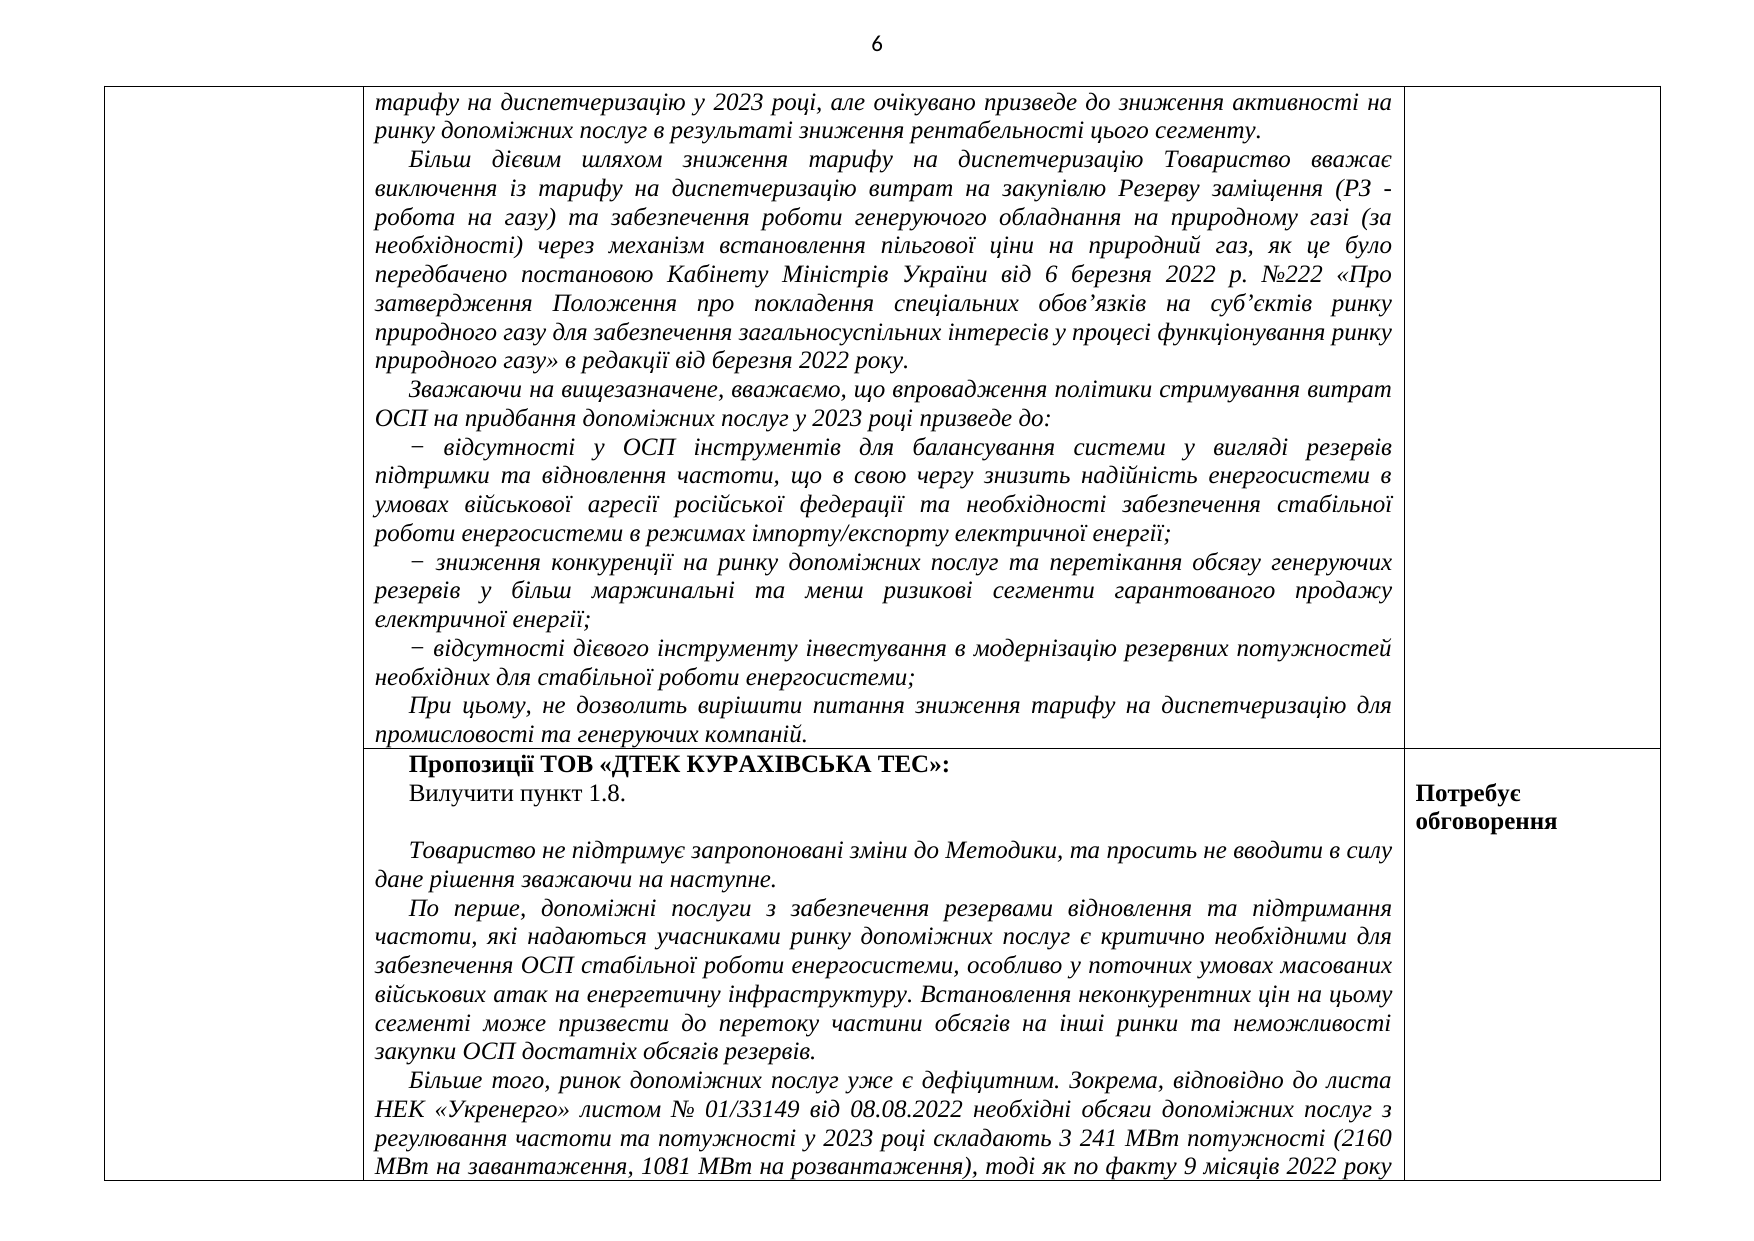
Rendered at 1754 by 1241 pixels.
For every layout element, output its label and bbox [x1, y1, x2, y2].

table_cell [1405, 87, 1660, 748]
table_cell [364, 87, 1404, 748]
table_cell [364, 749, 1404, 1180]
table_cell [1405, 749, 1660, 1180]
